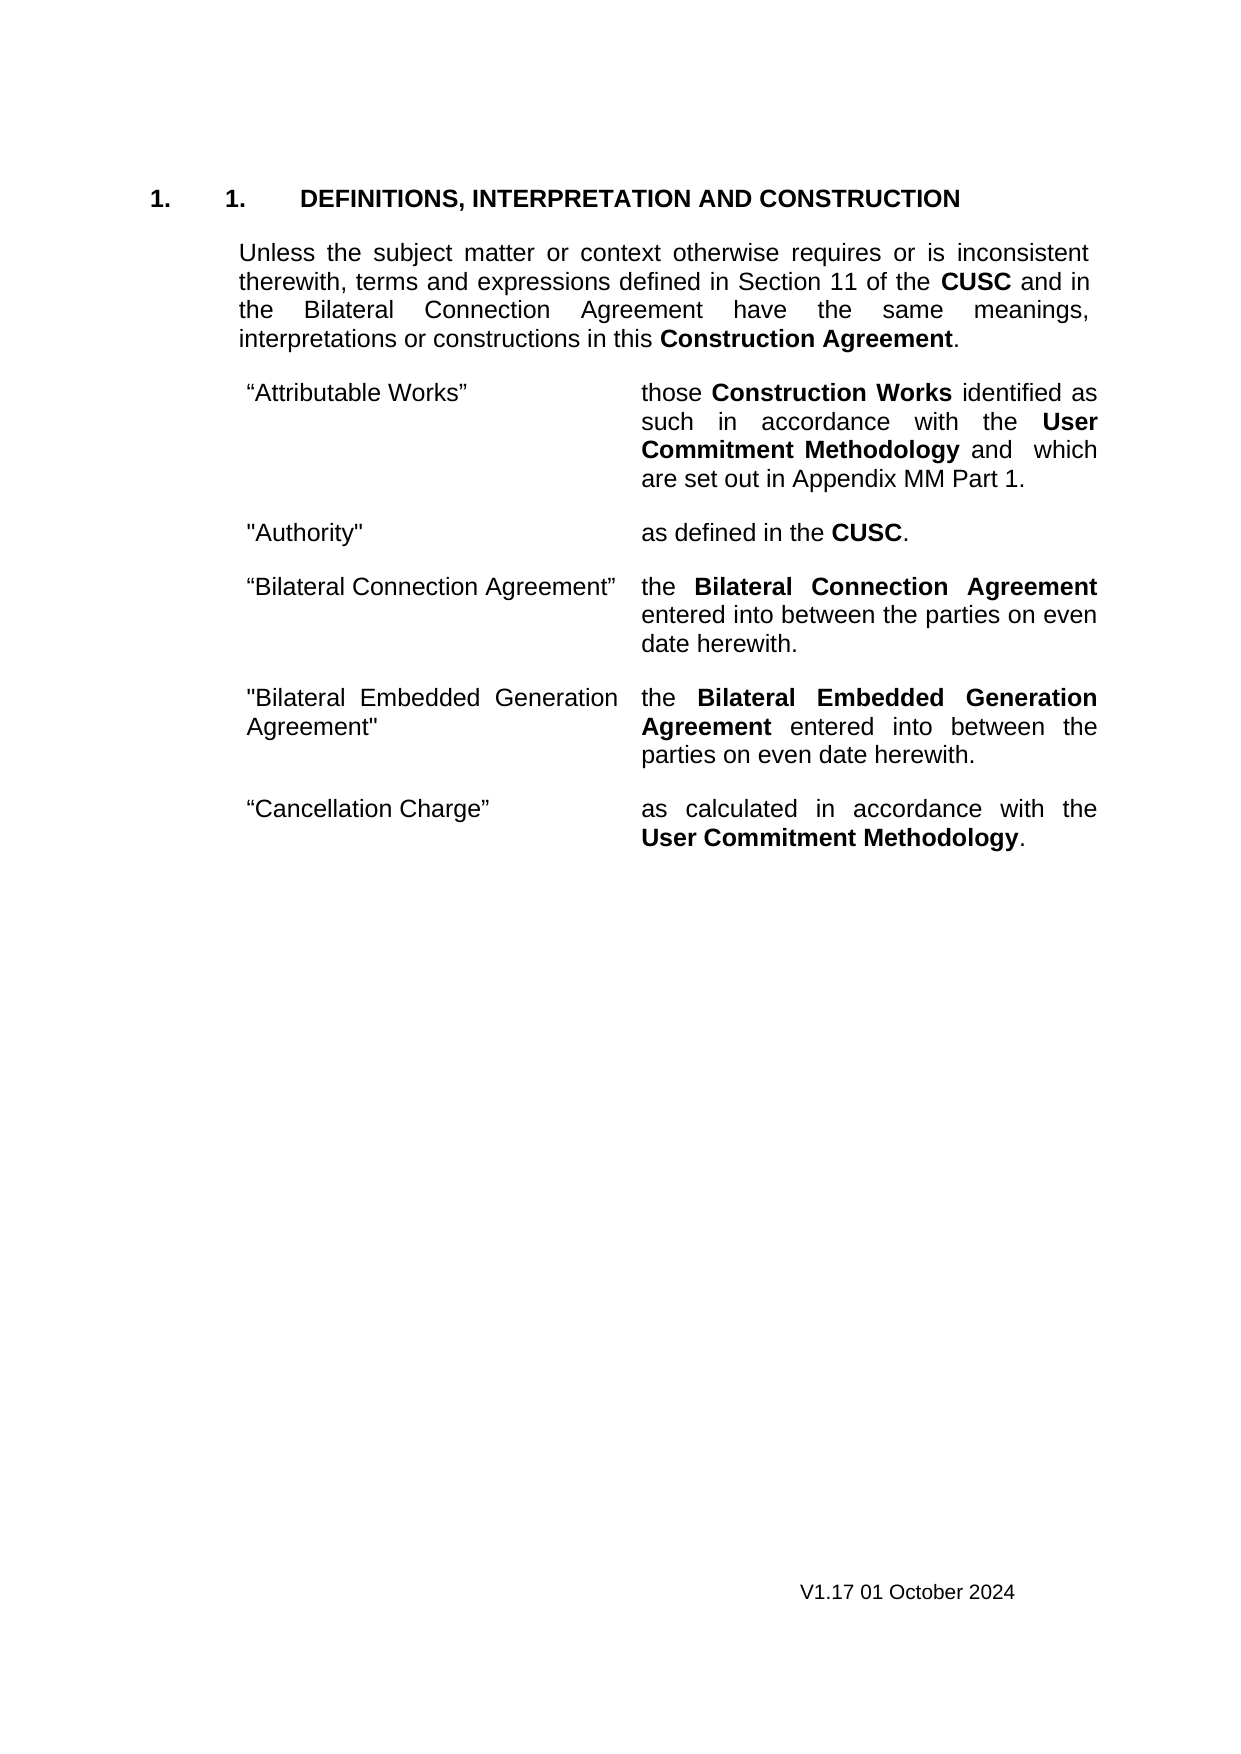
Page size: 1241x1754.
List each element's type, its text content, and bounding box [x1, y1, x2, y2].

subtitle 1. DEFINITIONS, INTERPRETATION AND CONSTRUCTION [150, 184, 1090, 213]
table_header those Construction Works identified as such in accordance with the User Commitment Methodology and which are set out in Appendix MM Part 1. [630, 378, 1109, 518]
text Unless the subject matter or context otherwise requires or is inconsistent therewith, terms and expressions defined in Section 11 of the CUSC and in the Bilateral Connection Agreement have the same meanings, interpretations or constructions in this Construction Agreement. [239, 238, 1090, 353]
table_header “Attributable Works” [235, 378, 630, 518]
table_cell the Bilateral Connection Agreement entered into between the parties on even date herewith. [630, 572, 1109, 683]
table_cell the Bilateral Embedded Generation Agreement entered into between the parties on even date herewith. [630, 683, 1109, 794]
table_cell "Bilateral Embedded Generation Agreement" [235, 683, 630, 794]
table_cell “Cancellation Charge” [235, 794, 630, 1570]
table_cell as calculated in accordance with the User Commitment Methodology. [630, 794, 1109, 1570]
table_cell as defined in the CUSC. [630, 518, 1109, 572]
table_cell "Authority" [235, 518, 630, 572]
table_cell “Bilateral Connection Agreement” [235, 572, 630, 683]
